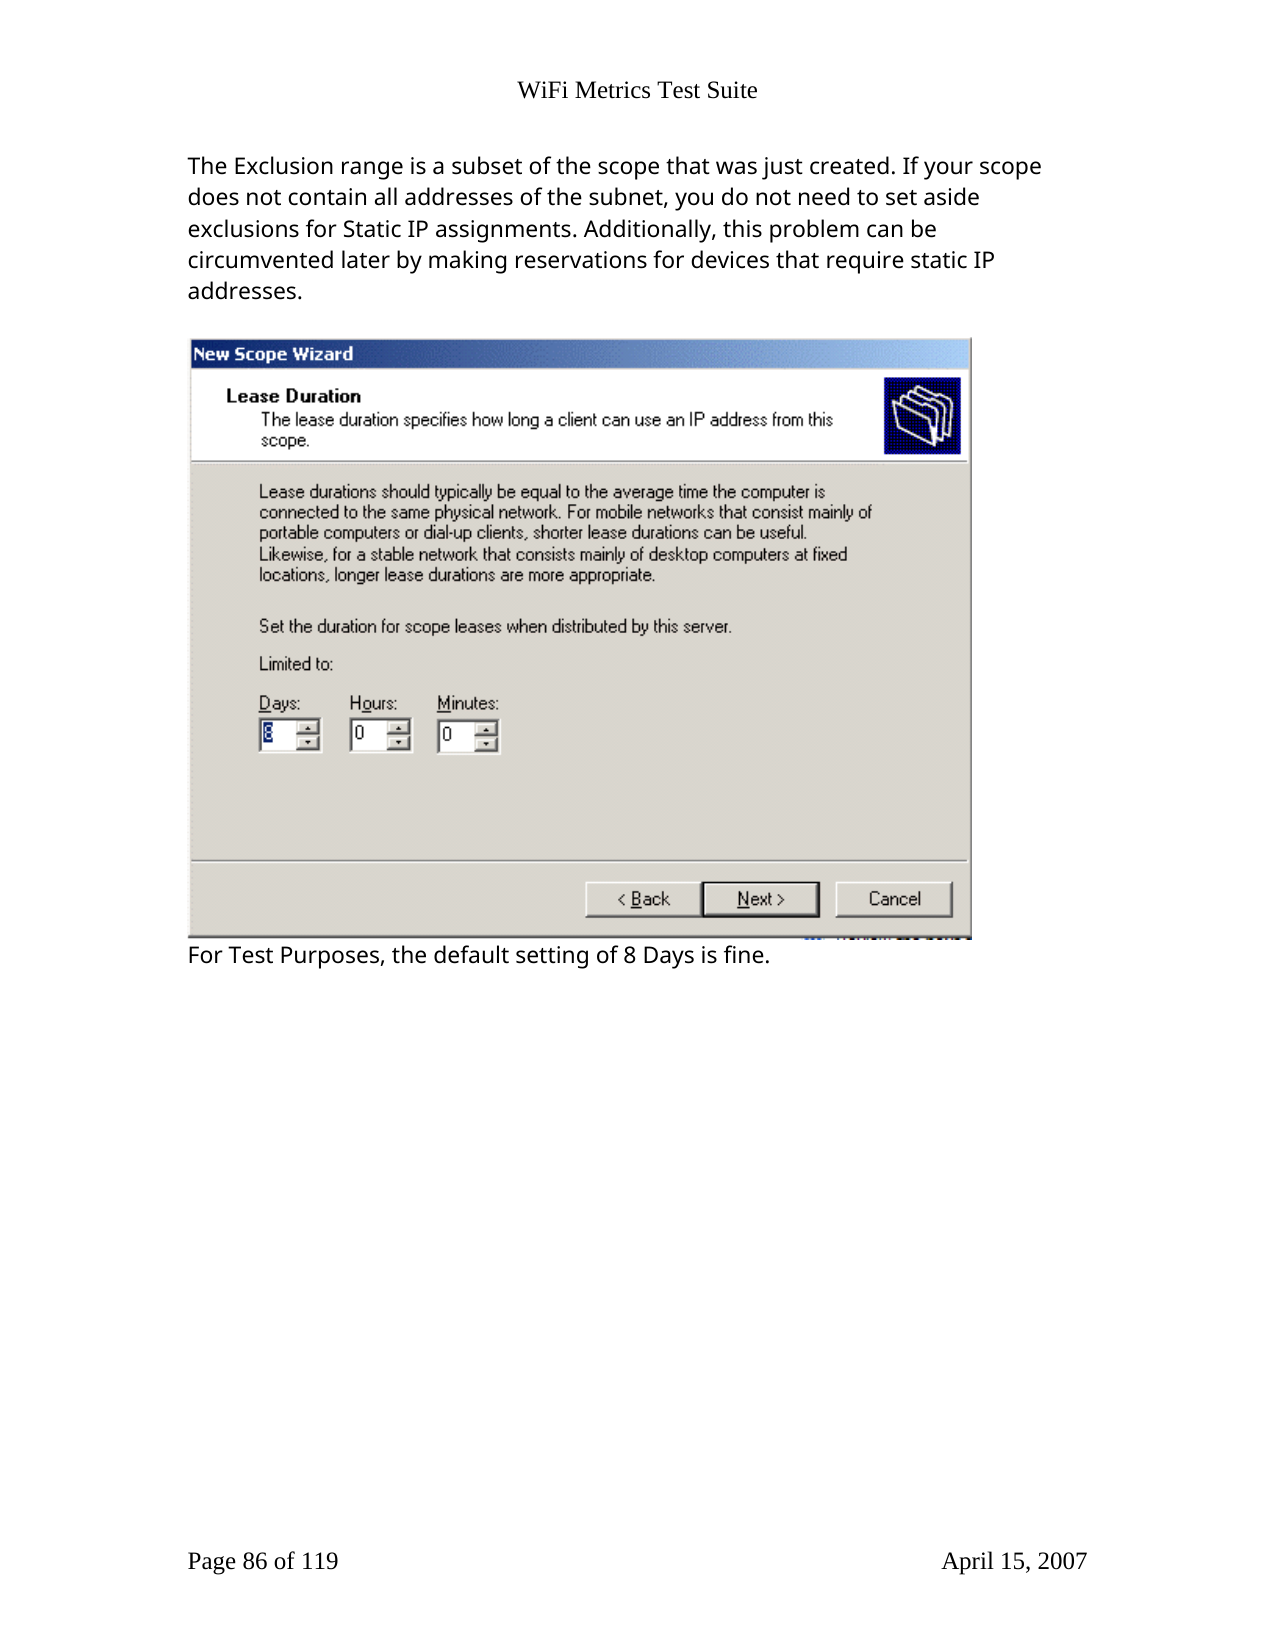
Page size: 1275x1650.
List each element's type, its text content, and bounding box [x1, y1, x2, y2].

text The Exclusion range is a subset of the scope that was just created. If your scope does not contain all addresses of the subnet, you do not need to set aside exclusions for Static IP assignments. Additionally, this problem can be circumvented later by making reservations for devices that require static IP addresses. [187, 150, 1087, 306]
text For Test Purposes, the default setting of 8 Days is fine. [187, 939, 1087, 970]
picture [187, 337, 972, 940]
